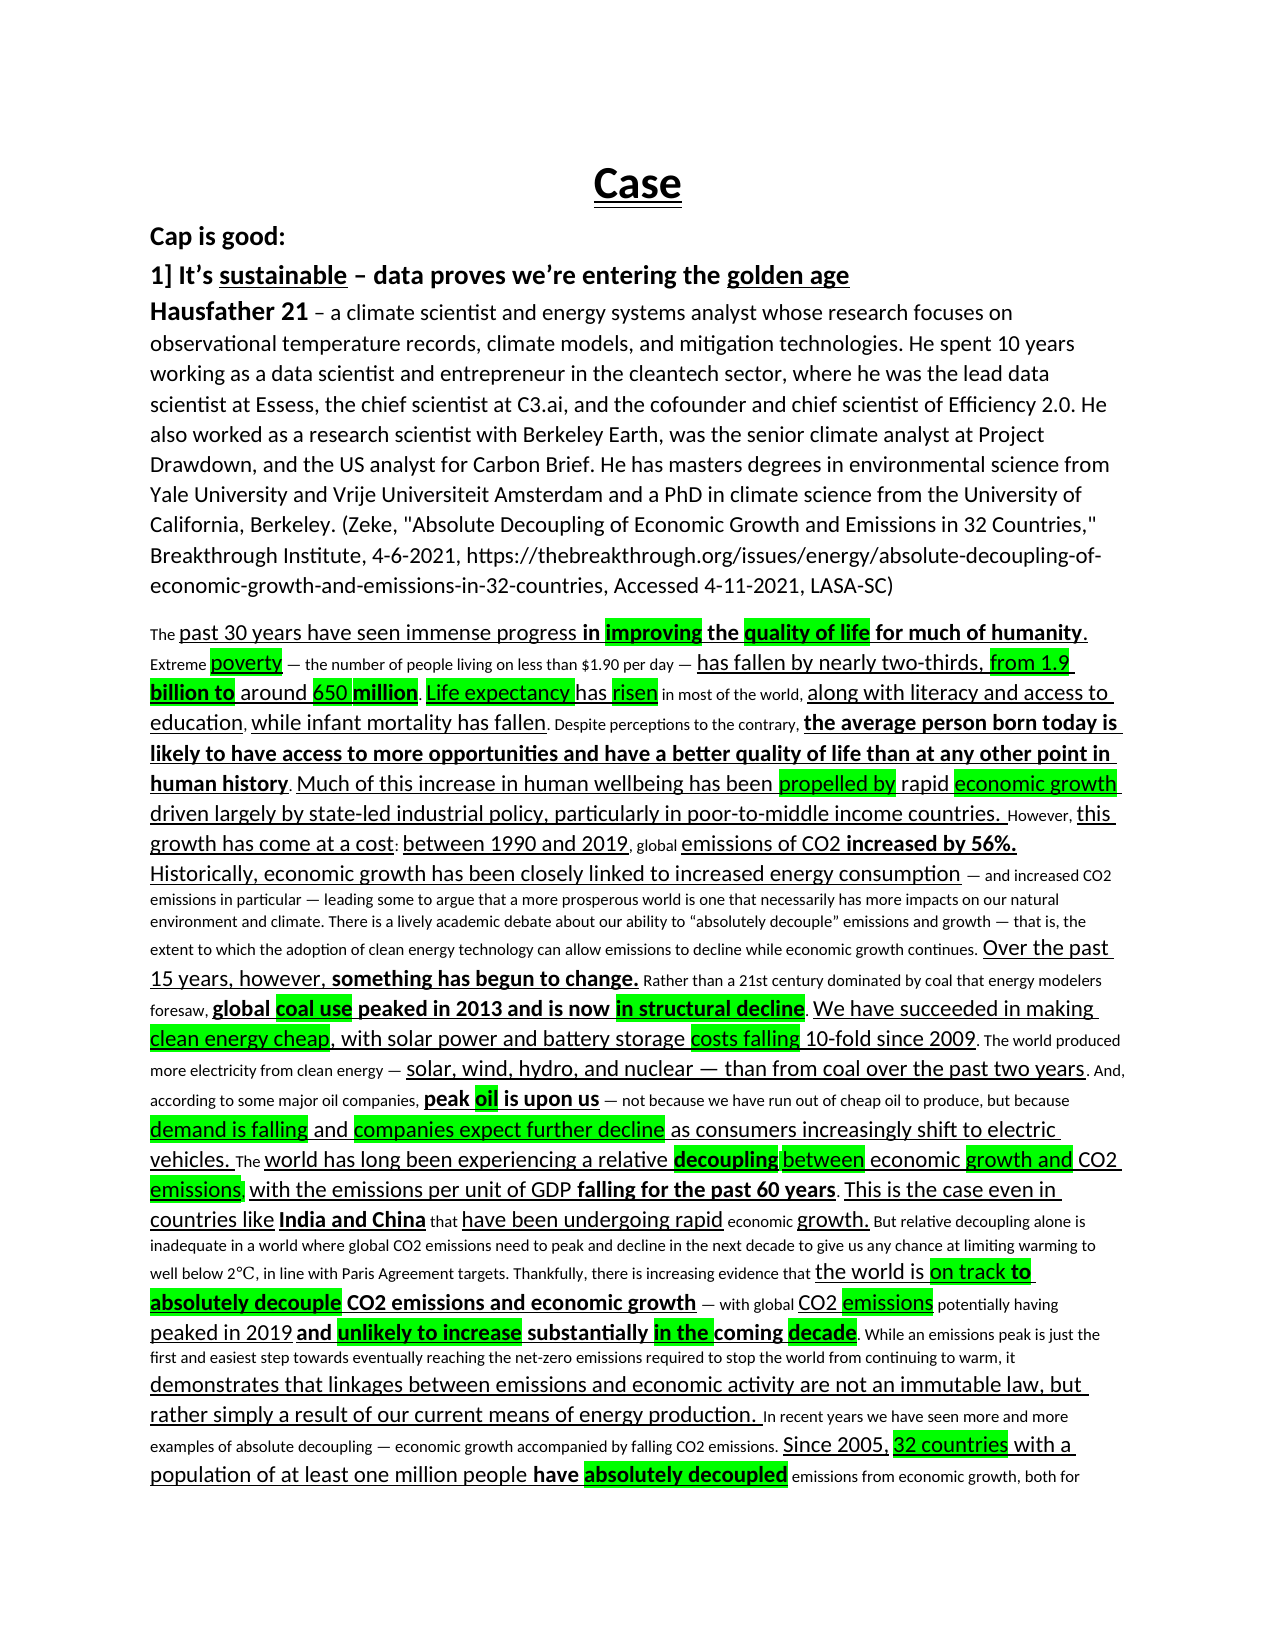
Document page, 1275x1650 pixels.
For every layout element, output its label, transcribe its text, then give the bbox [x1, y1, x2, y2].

subtitle 1] It’s sustainable – data proves we’re entering the golden age [150, 258, 1125, 291]
subtitle Case [150, 154, 1125, 210]
subtitle Cap is good: [150, 219, 1125, 252]
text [150, 618, 1125, 1488]
text Hausfather 21 – a climate scientist and energy systems analyst whose research focuses on observational temperature records, climate models, and mitigation technologies. He spent 10 years working as a data scientist and entrepreneur in the cleantech sector, where he was the lead data scientist at Essess, the chief scientist at C3.ai, and the cofounder and chief scientist of Efficiency 2.0. He also worked as a research scientist with Berkeley Earth, was the senior climate analyst at Project Drawdown, and the US analyst for Carbon Brief. He has masters degrees in environmental science from Yale University and Vrije Universiteit Amsterdam and a PhD in climate science from the University of California, Berkeley. (Zeke, "Absolute Decoupling of Economic Growth and Emissions in 32 Countries," Breakthrough Institute, 4-6-2021, https://thebreakthrough.org/issues/energy/absolute-decoupling-of-economic-growth-and-emissions-in-32-countries, Accessed 4-11-2021, LASA-SC) [150, 294, 1125, 599]
